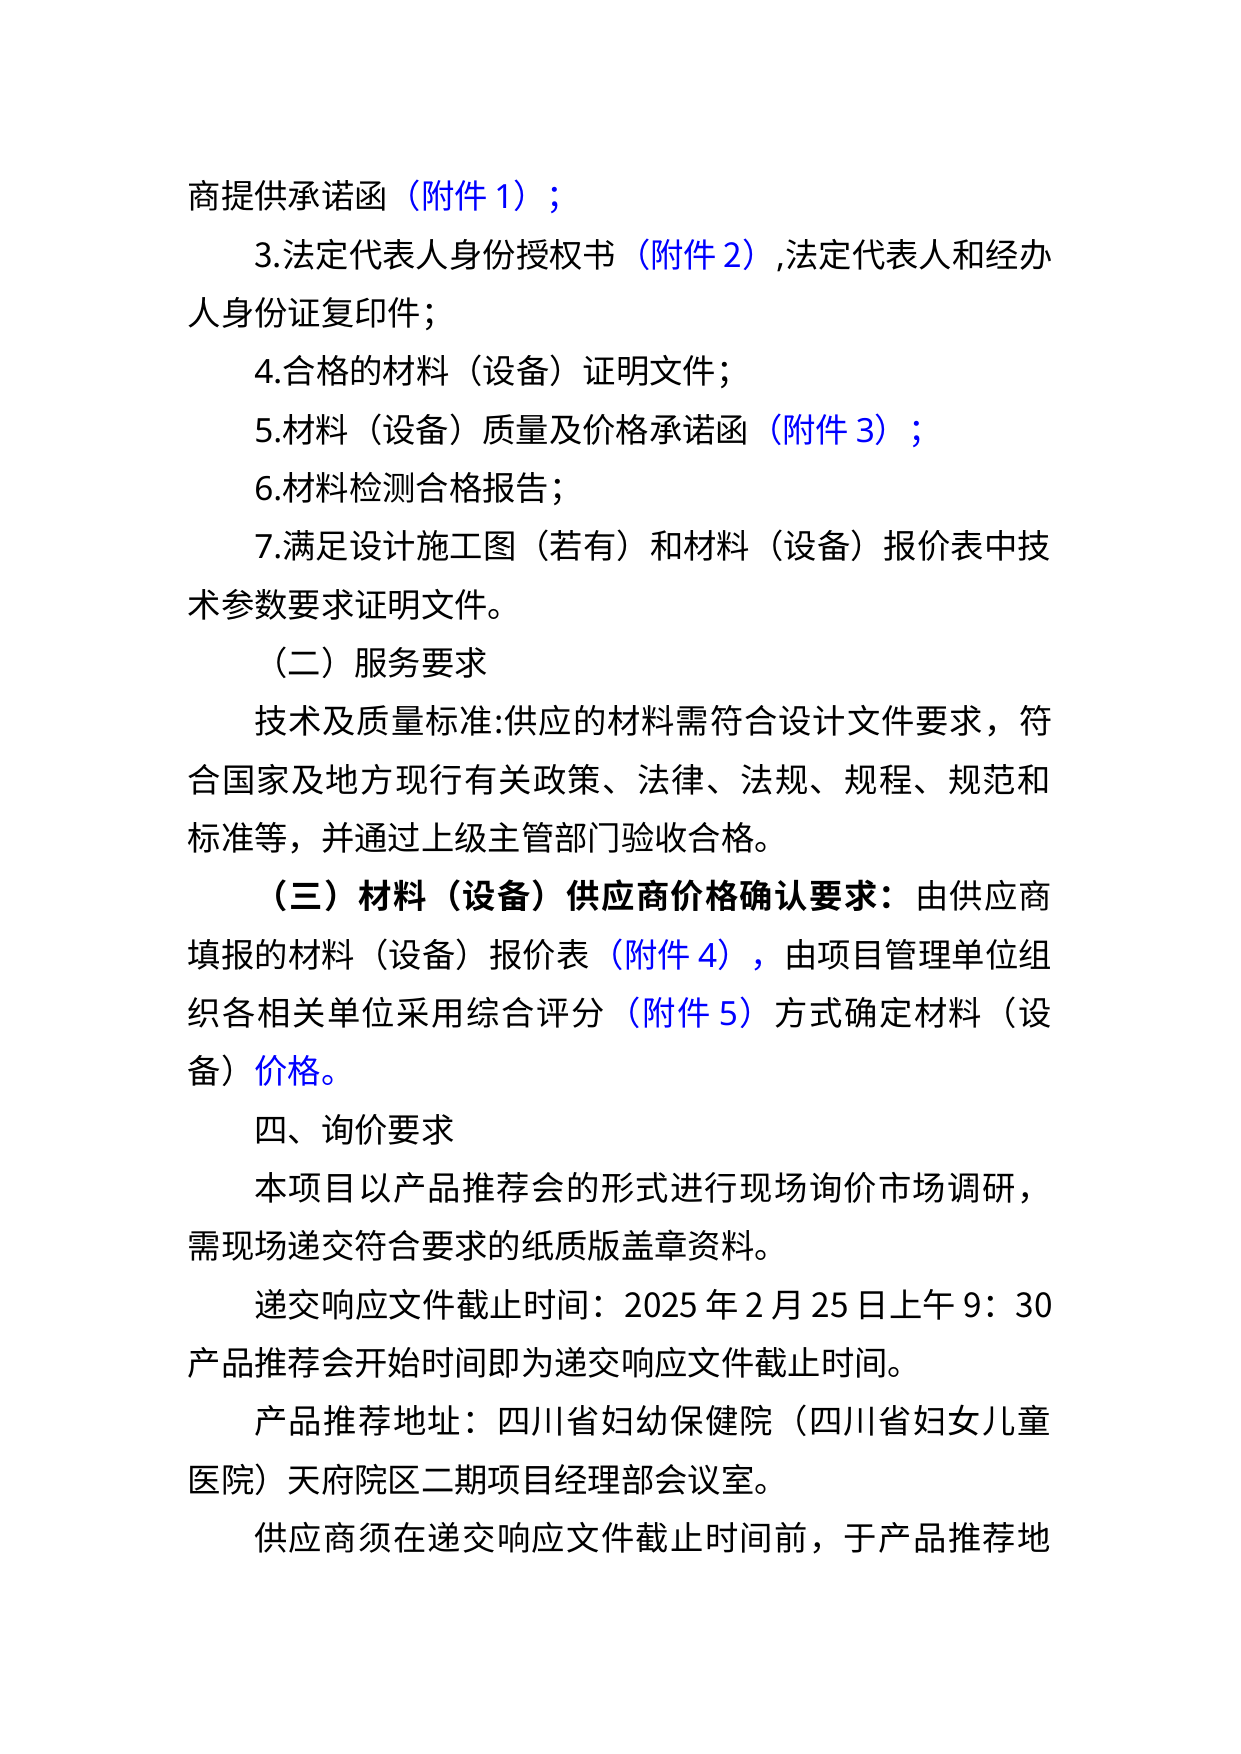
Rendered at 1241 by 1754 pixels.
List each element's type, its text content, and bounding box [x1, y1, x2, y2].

text 5.材料（设备）质量及价格承诺函（附件3）； [187, 395, 1053, 454]
text 递交响应文件截止时间：2025年2月25日上午9：30，产品推荐会开始时间即为递交响应文件截止时间。 [187, 1270, 1053, 1387]
text 技术及质量标准:供应的材料需符合设计文件要求，符合国家及地方现行有关政策、法律、法规、规程、规范和标准等，并通过上级主管部门验收合格。 [187, 687, 1053, 862]
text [187, 1504, 1053, 1562]
text 6.材料检测合格报告； [187, 454, 1053, 512]
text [187, 162, 1053, 220]
text （三）材料（设备）供应商价格确认要求：由供应商填报的材料（设备）报价表（附件4），由项目管理单位组织各相关单位采用综合评分（附件5）方式确定材料（设备）价格。 [187, 862, 1053, 1095]
text 本项目以产品推荐会的形式进行现场询价市场调研，需现场递交符合要求的纸质版盖章资料。 [187, 1154, 1053, 1270]
text 四、询价要求 [187, 1095, 1053, 1154]
text 产品推荐地址：四川省妇幼保健院（四川省妇女儿童医院）天府院区二期项目经理部会议室。 [187, 1387, 1053, 1504]
text 4.合格的材料（设备）证明文件； [187, 337, 1053, 395]
text 7.满足设计施工图（若有）和材料（设备）报价表中技术参数要求证明文件。 [187, 512, 1053, 629]
text 3.法定代表人身份授权书（附件2）,法定代表人和经办人身份证复印件； [187, 220, 1053, 337]
text （二）服务要求 [187, 629, 1053, 687]
